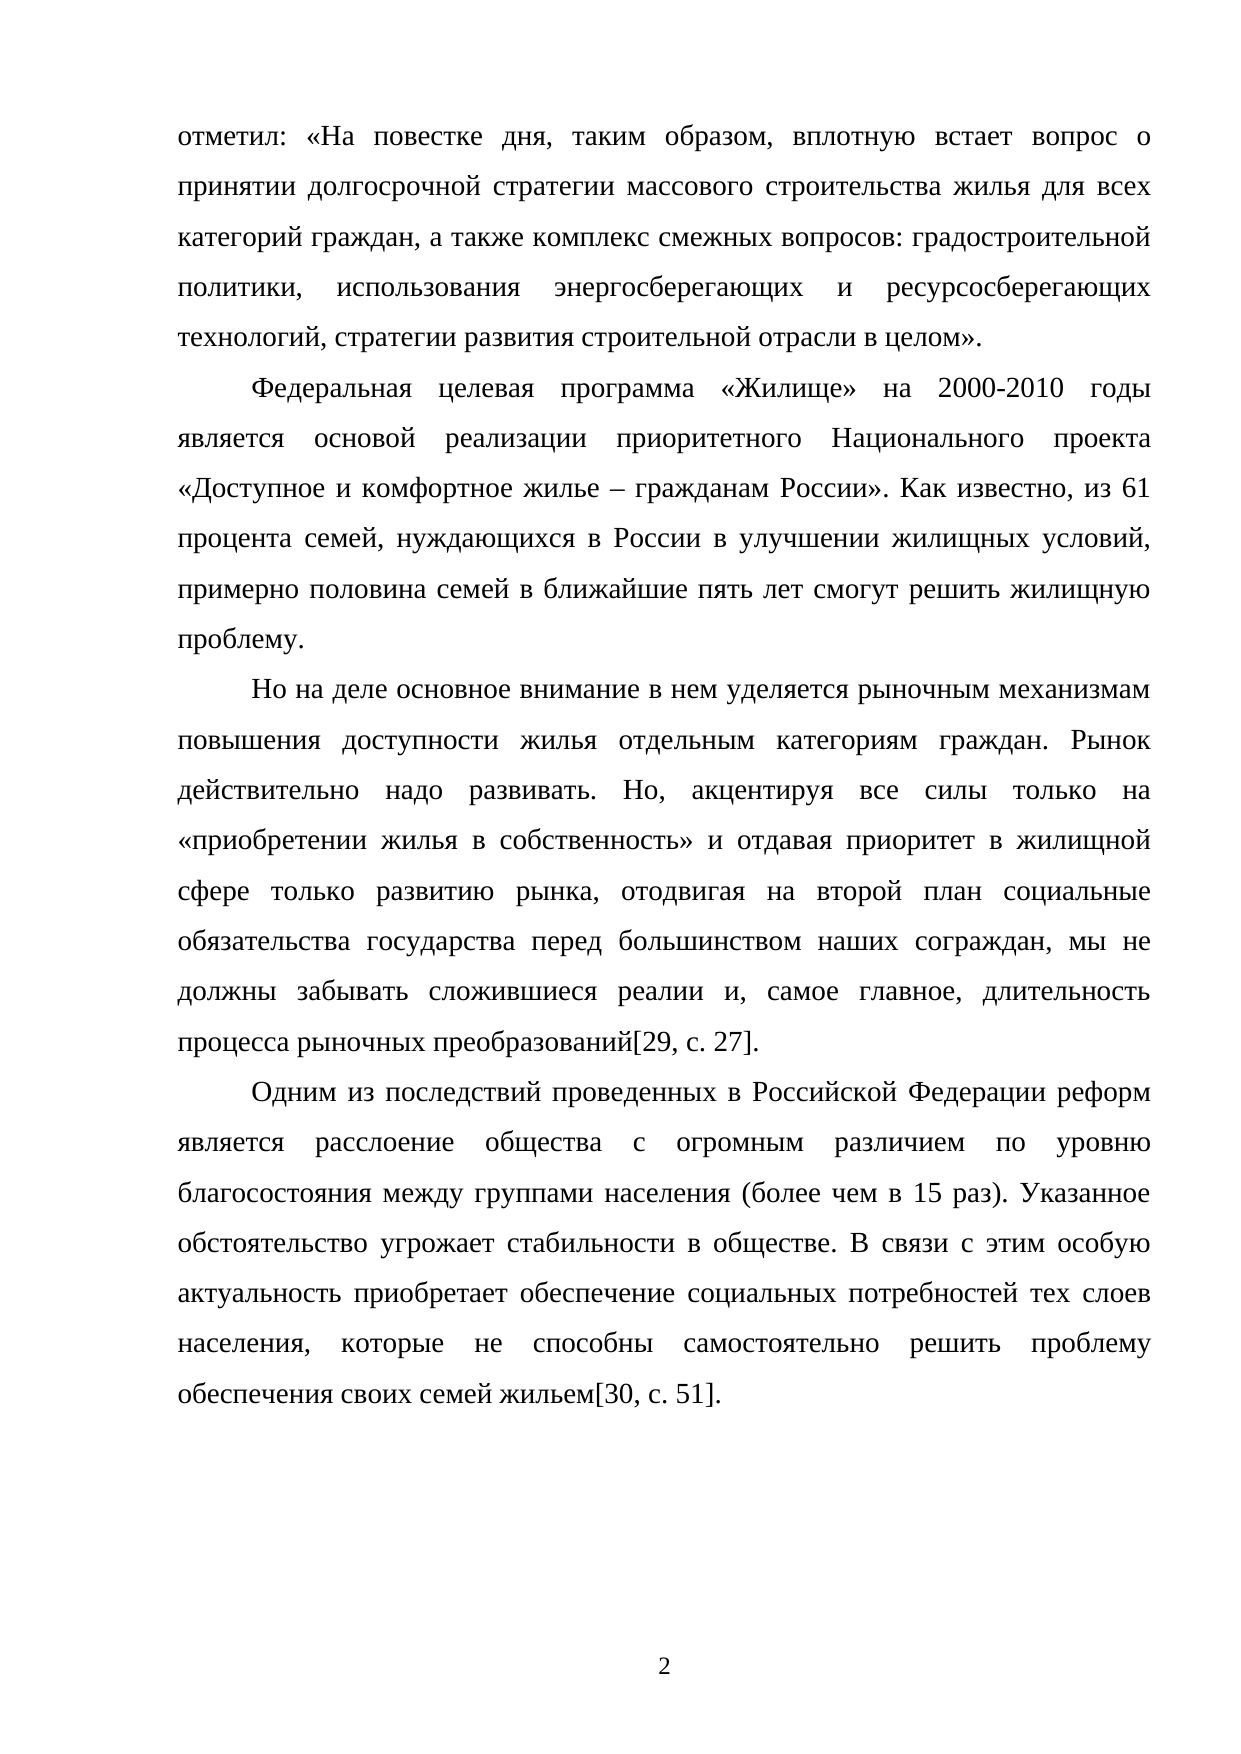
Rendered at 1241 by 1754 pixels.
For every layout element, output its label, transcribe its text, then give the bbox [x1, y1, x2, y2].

text Одним из последствий проведенных в Российской Федерации реформ является расслоение общества с огромным различием по уровню благосостояния между группами населения (более чем в 15 раз). Указанное обстоятельство угрожает стабильности в обществе. В связи с этим особую актуальность приобретает обеспечение социальных потребностей тех слоев населения, которые не способны самостоятельно решить проблему обеспечения своих семей жильем[30, с. 51]. [177, 1074, 1152, 1409]
text Но на деле основное внимание в нем уделяется рыночным механизмам повышения доступности жилья отдельным категориям граждан. Рынок действительно надо развивать. Но, акцентируя все силы только на «приобретении жилья в собственность» и отдавая приоритет в жилищной сфере только развитию рынка, отодвигая на второй план социальные обязательства государства перед большинством наших сограждан, мы не должны забывать сложившиеся реалии и, самое главное, длительность процесса рыночных преобразований[29, с. 27]. [177, 672, 1152, 1057]
text Федеральная целевая программа «Жилище» на 2000-2010 годы является основой реализации приоритетного Национального проекта «Доступное и комфортное жилье – гражданам России». Как известно, из 61 процента семей, нуждающихся в России в улучшении жилищных условий, примерно половина семей в ближайшие пять лет смогут решить жилищную проблему. [177, 370, 1152, 655]
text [177, 118, 1152, 353]
